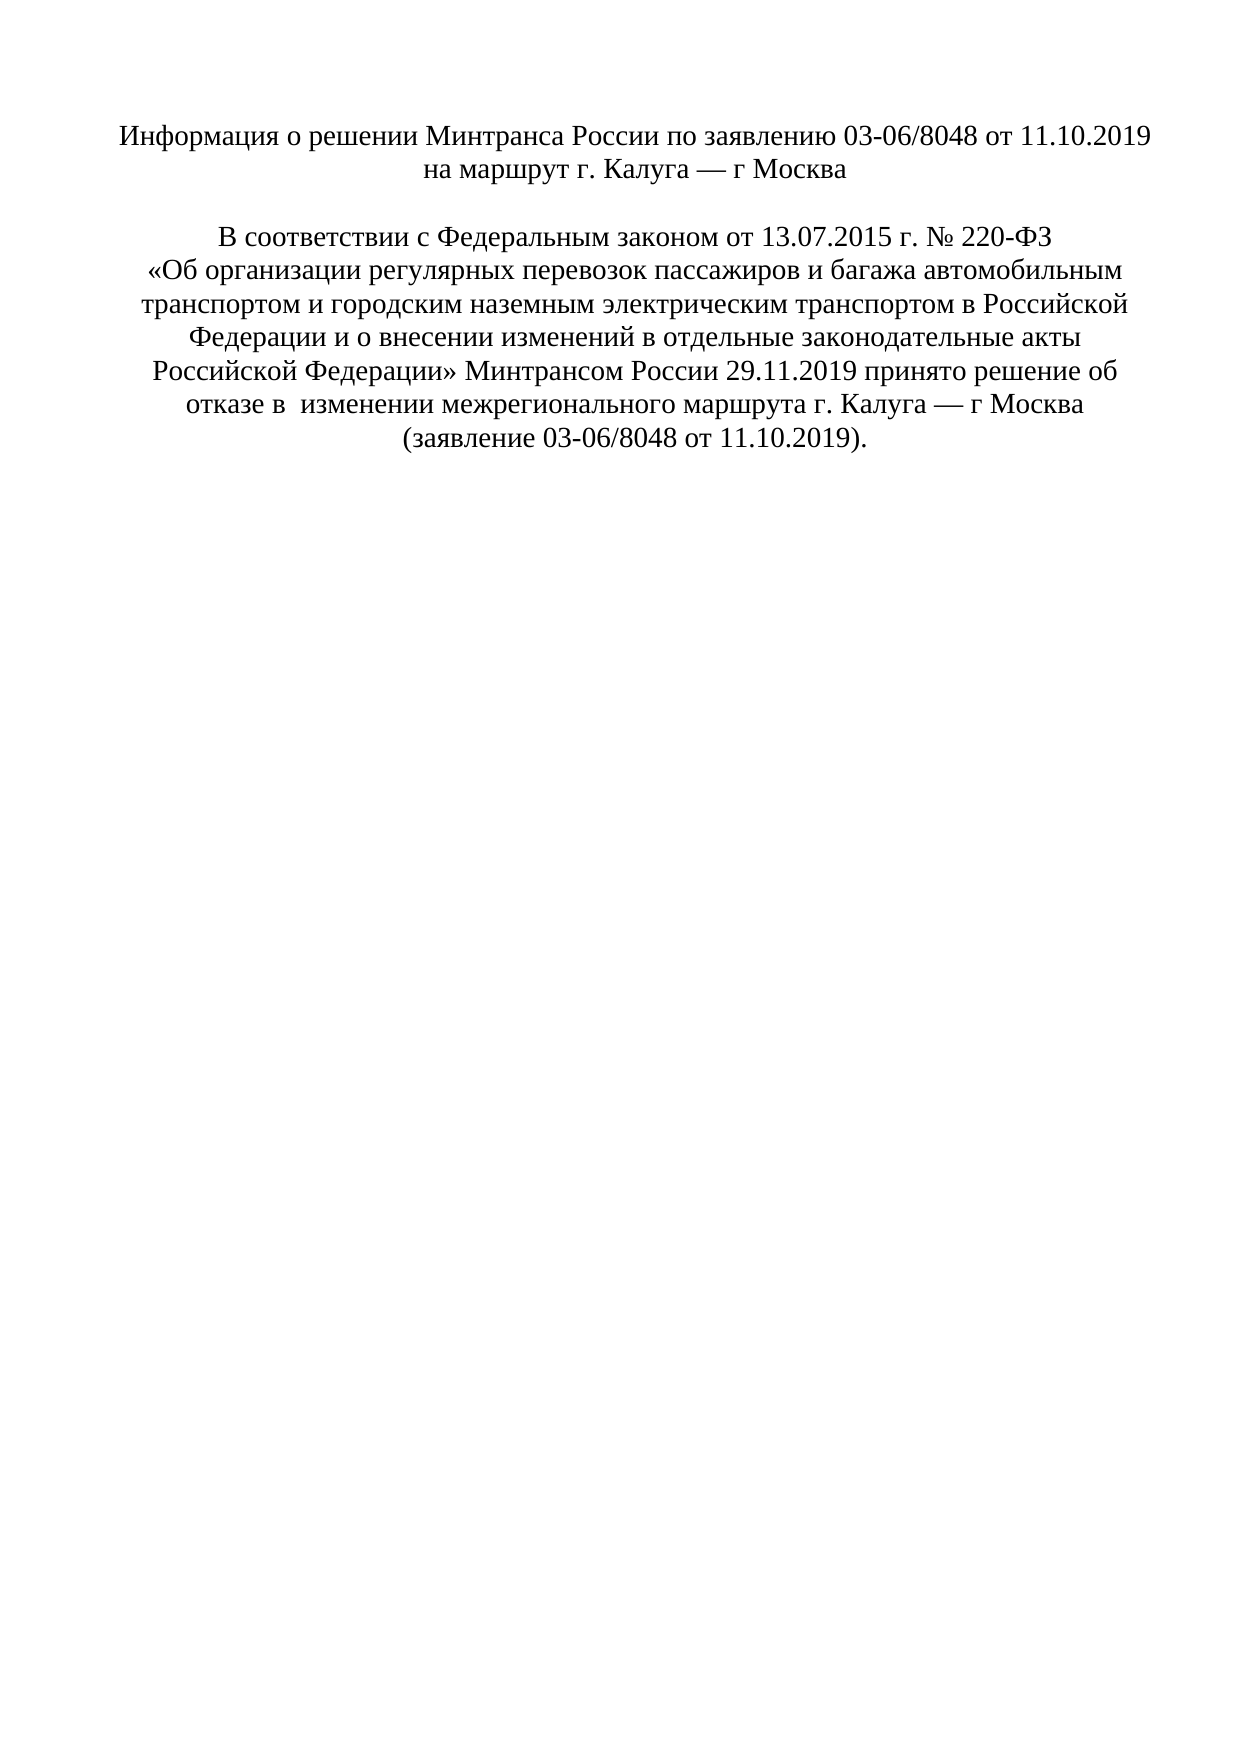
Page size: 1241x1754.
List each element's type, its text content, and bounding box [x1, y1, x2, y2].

text В соответствии с Федеральным законом от 13.07.2015 г. № 220-ФЗ «Об организации регулярных перевозок пассажиров и багажа автомобильным транспортом и городским наземным электрическим транспортом в Российской Федерации и о внесении изменений в отдельные законодательные акты Российской Федерации» Минтрансом России 29.11.2019 принято решение об отказе в изменении межрегионального маршрута г. Калуга — г Москва (заявление 03-06/8048 от 11.10.2019). [118, 219, 1152, 453]
text Информация о решении Минтранса России по заявлению 03-06/8048 от 11.10.2019 на маршрут г. Калуга — г Москва [118, 118, 1152, 185]
